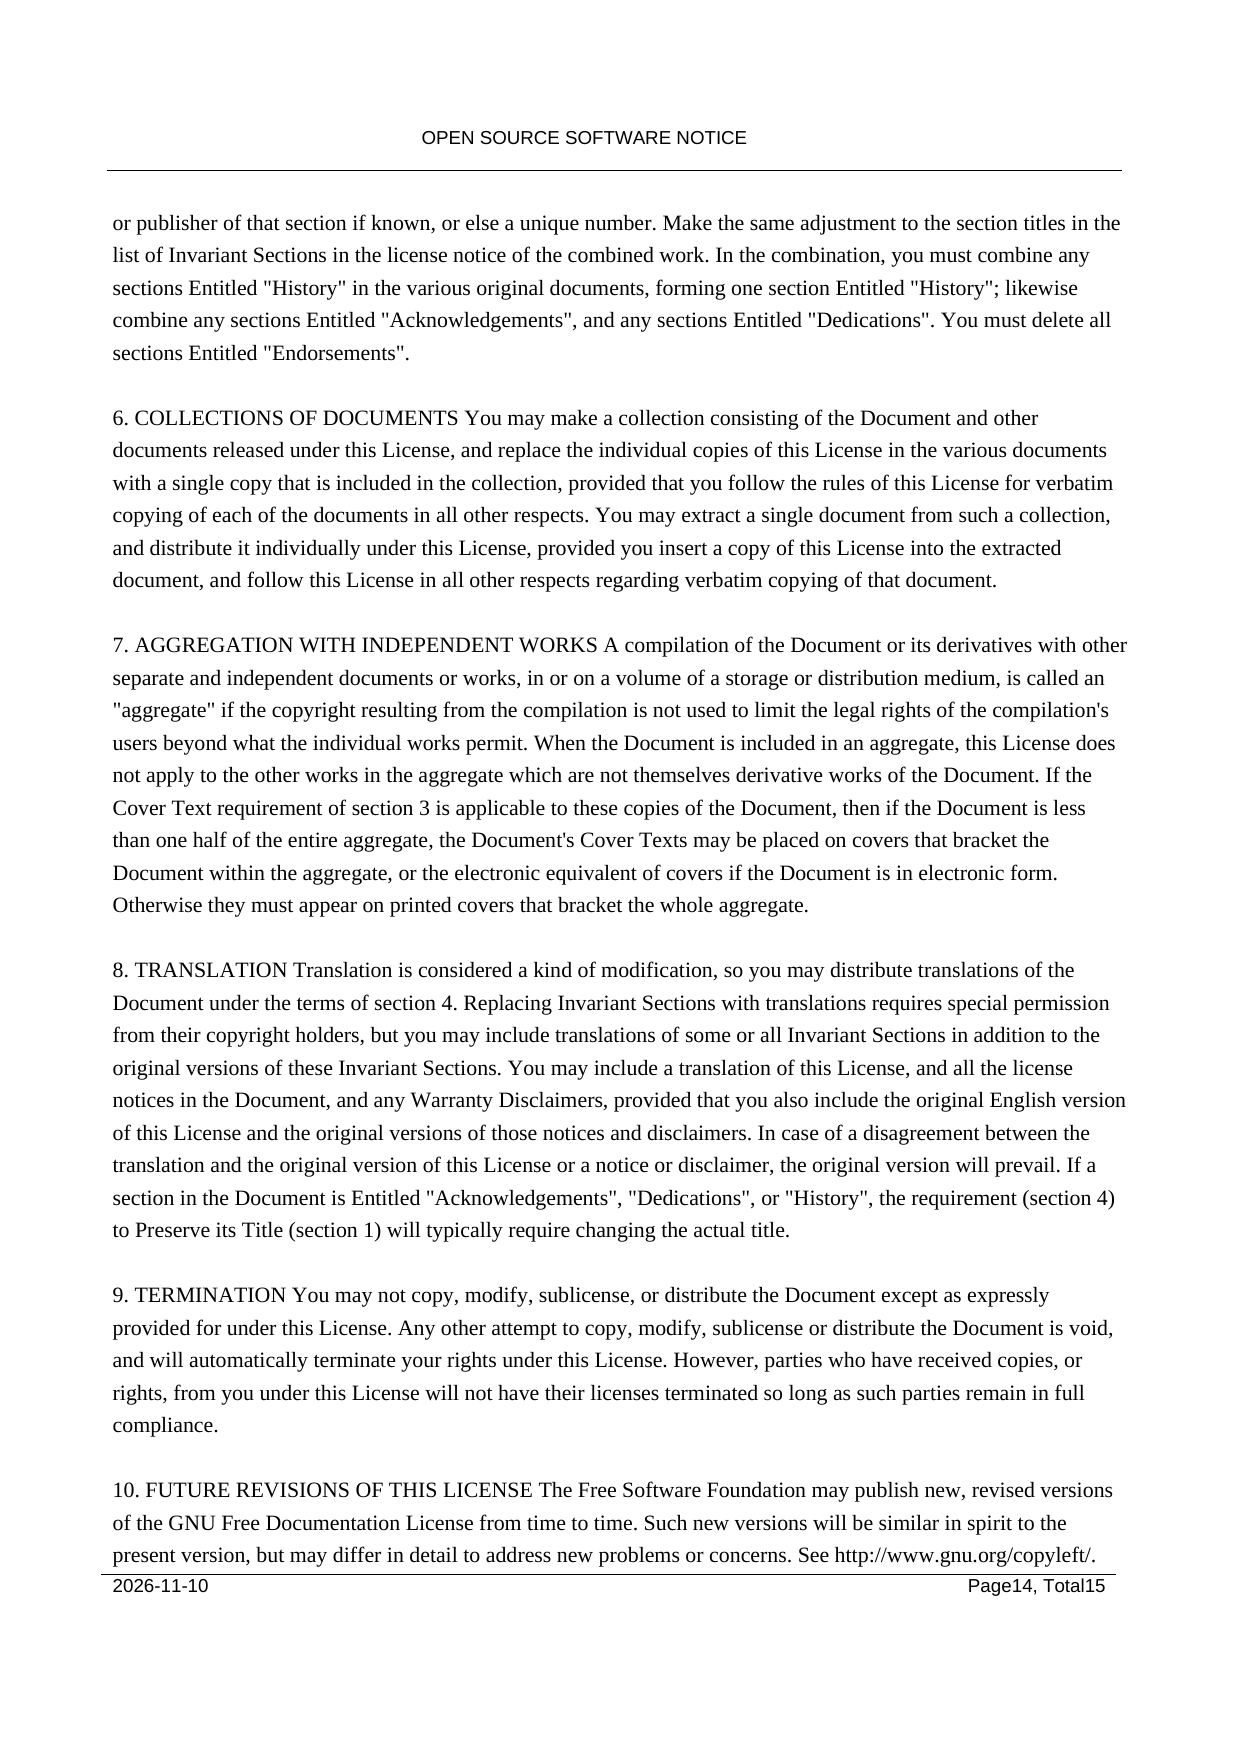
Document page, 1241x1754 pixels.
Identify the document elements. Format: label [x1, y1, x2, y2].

text [112, 206, 1128, 1571]
